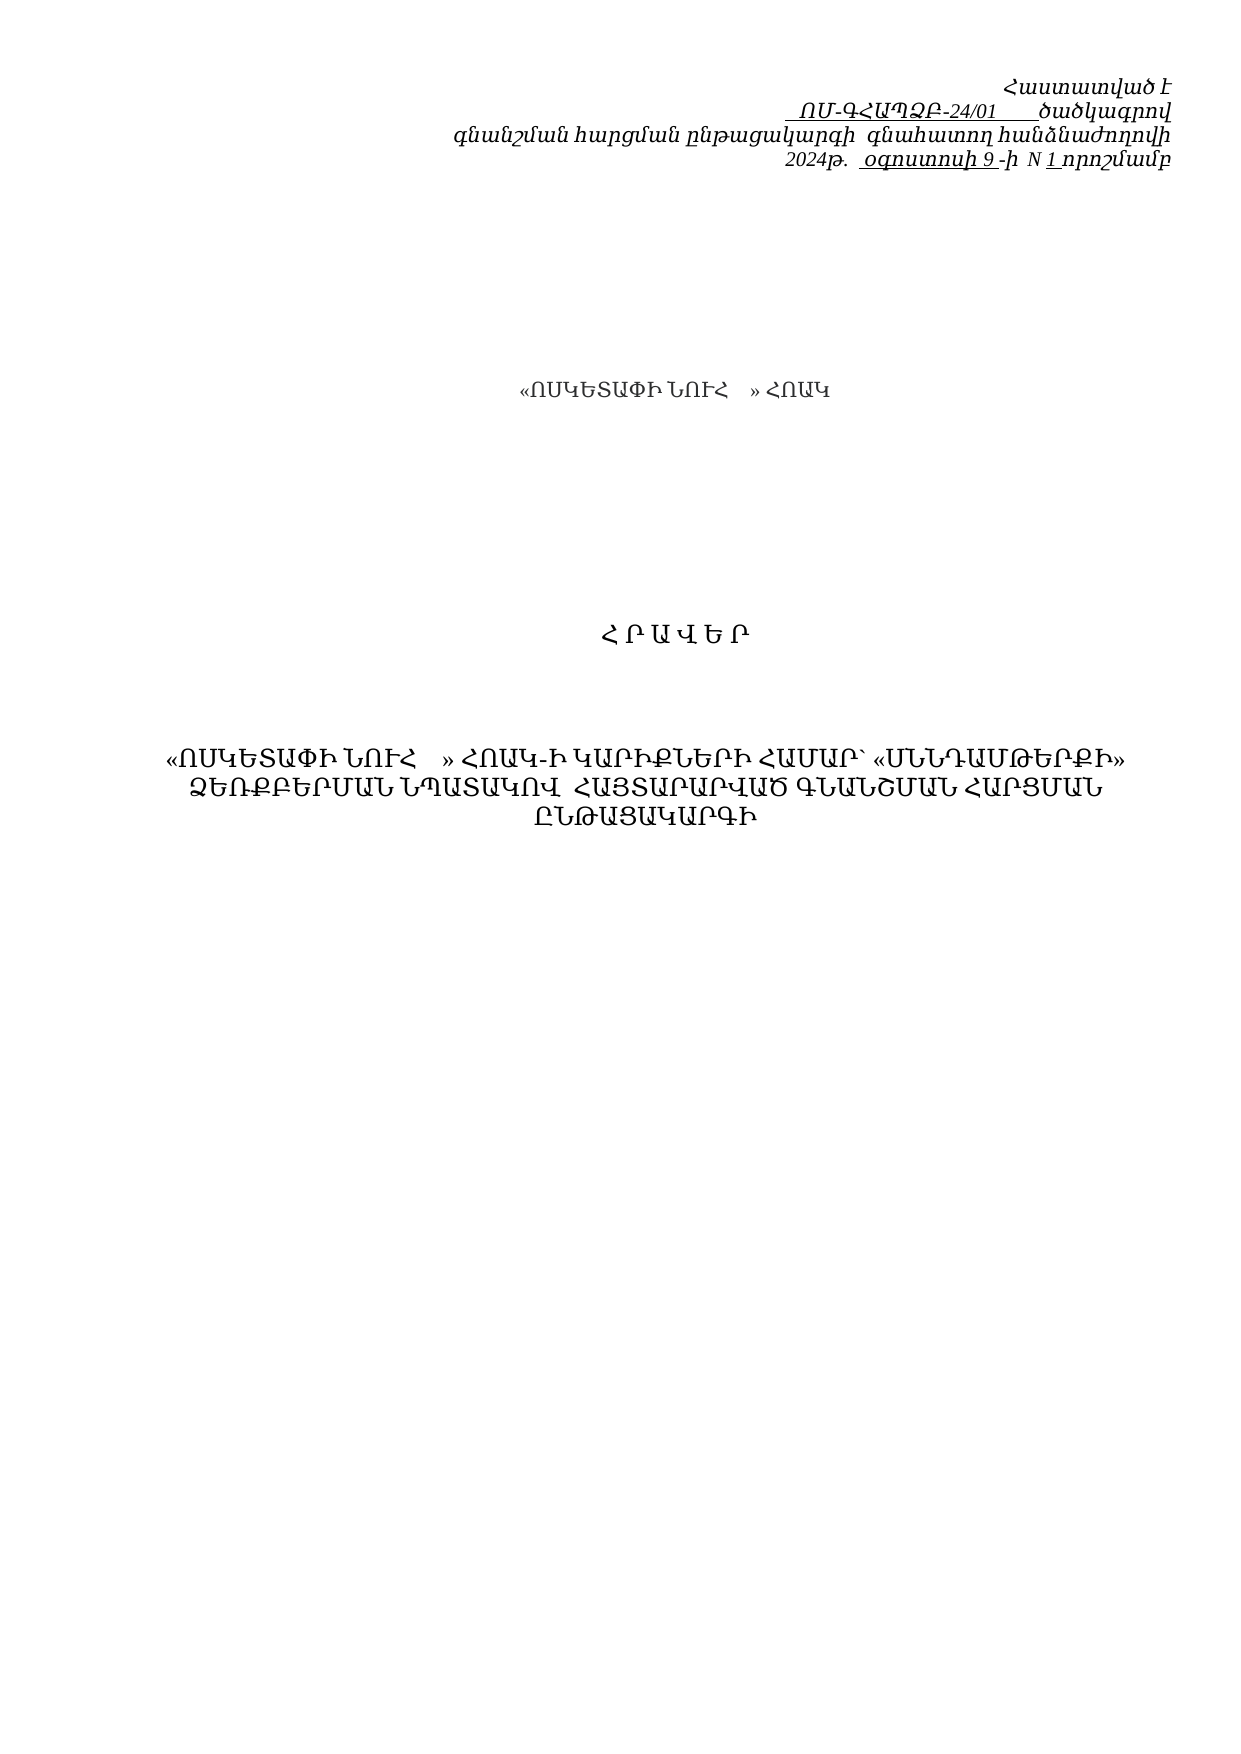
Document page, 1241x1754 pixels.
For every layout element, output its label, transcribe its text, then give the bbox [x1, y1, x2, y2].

text Հ Ր Ա Վ Ե Ր [118, 620, 1172, 649]
text գնանշման հարցման ընթացակարգի գնահատող հանձնաժողովի [118, 123, 1171, 147]
text 2024թ. օգոստոսի 9 -ի N 1 որոշմամբ [118, 147, 1171, 171]
text «ՈՍԿԵՏԱՓԻ ՆՈՒՀ » ՀՈԱԿ-Ի ԿԱՐԻՔՆԵՐԻ ՀԱՄԱՐ` «ՍՆՆԴԱՄԹԵՐՔԻ» ՁԵՌՔԲԵՐՄԱՆ ՆՊԱՏԱԿՈՎ ՀԱՅՏԱՐԱՐՎԱԾ ԳՆԱՆՇՄԱՆ ՀԱՐՑՄԱՆ ԸՆԹԱՑԱԿԱՐԳԻ [118, 744, 1172, 830]
text «ՈՍԿԵՏԱՓԻ ՆՈՒՀ » ՀՈԱԿ [118, 377, 1172, 402]
text Հաստատված է [118, 75, 1171, 99]
text ՈՄ-ԳՀԱՊՁԲ-24/01 ծածկագրով [118, 99, 1171, 123]
